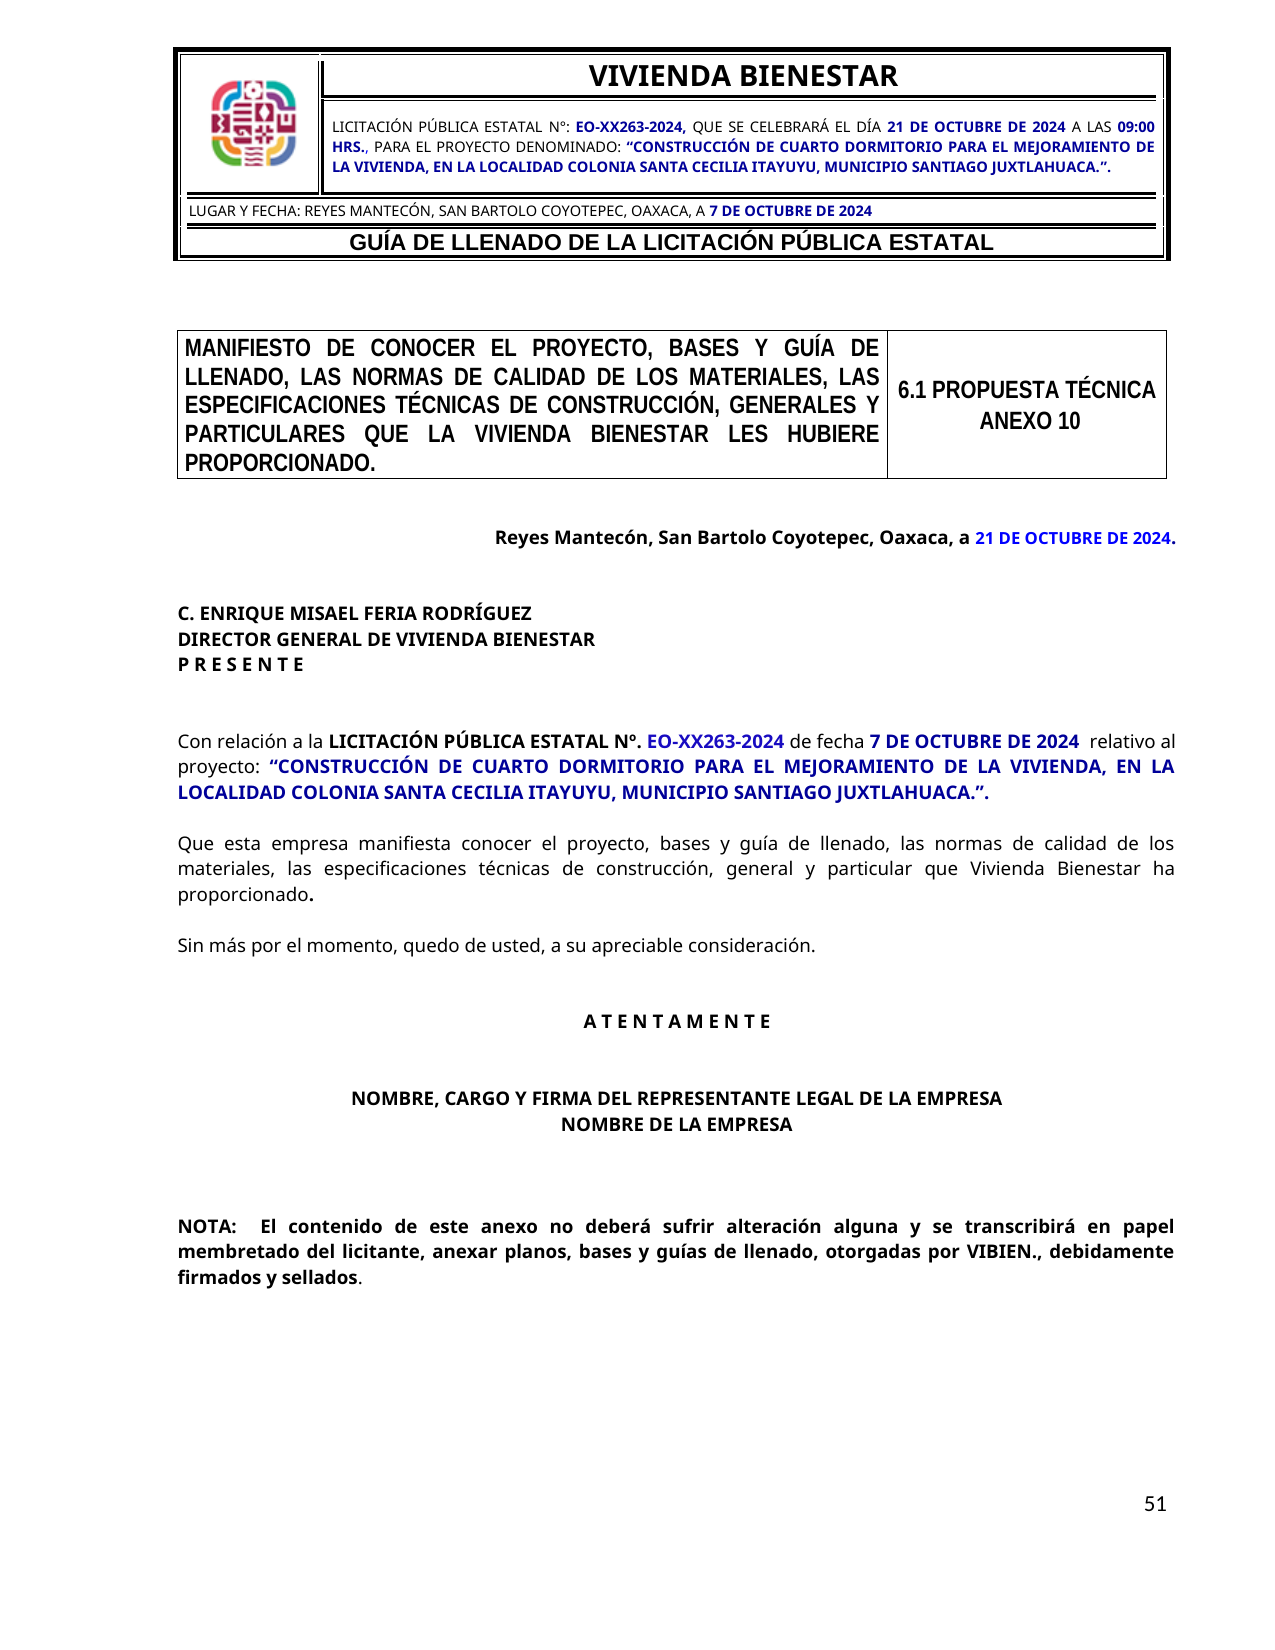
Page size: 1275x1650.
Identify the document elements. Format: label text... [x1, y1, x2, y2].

text NOTA: El contenido de este anexo no deberá sufrir alteración alguna y se transcribirá en papel membretado del licitante, anexar planos, bases y guías de llenado, otorgadas por VIBIEN., debidamente firmados y sellados. [177, 1213, 1176, 1289]
picture [200, 73, 307, 172]
text A T E N T A M E N T E [177, 1009, 1176, 1034]
table_header MANIFIESTO DE CONOCER EL PROYECTO, BASES Y GUÍA DE LLENADO, LAS NORMAS DE CALIDAD DE LOS MATERIALES, LAS ESPECIFICACIONES TÉCNICAS DE CONSTRUCCIÓN, GENERALES Y PARTICULARES QUE LA VIVIENDA BIENESTAR LES HUBIERE PROPORCIONADO. [178, 331, 887, 478]
text NOMBRE, CARGO Y FIRMA DEL REPRESENTANTE LEGAL DE LA EMPRESA [177, 1085, 1176, 1111]
text Reyes Mantecón, San Bartolo Coyotepec, Oaxaca, a 21 DE OCTUBRE DE 2024. [177, 524, 1176, 549]
text Sin más por el momento, quedo de usted, a su apreciable consideración. [177, 932, 1176, 958]
text Que esta empresa manifiesta conocer el proyecto, bases y guía de llenado, las normas de calidad de los materiales, las especificaciones técnicas de construcción, general y particular que Vivienda Bienestar ha proporcionado. [177, 830, 1176, 907]
text P R E S E N T E [177, 652, 1176, 677]
list Con relación a la LICITACIÓN PÚBLICA ESTATAL Nº. EO-XX263-2024 de fecha 7 DE OCTUBRE DE 2024 relativo al proyecto: “CONSTRUCCIÓN DE CUARTO DORMITORIO PARA EL MEJORAMIENTO DE LA VIVIENDA, EN LA LOCALIDAD COLONIA SANTA CECILIA ITAYUYU, MUNICIPIO SANTIAGO JUXTLAHUACA.”. [177, 728, 1176, 805]
text C. ENRIQUE MISAEL FERIA RODRÍGUEZ [177, 601, 1176, 626]
table_header 6.1 PROPUESTA TÉCNICA ANEXO 10 [888, 331, 1166, 478]
text NOMBRE DE LA EMPRESA [177, 1111, 1176, 1136]
text DIRECTOR GENERAL DE VIVIENDA BIENESTAR [177, 626, 1176, 652]
